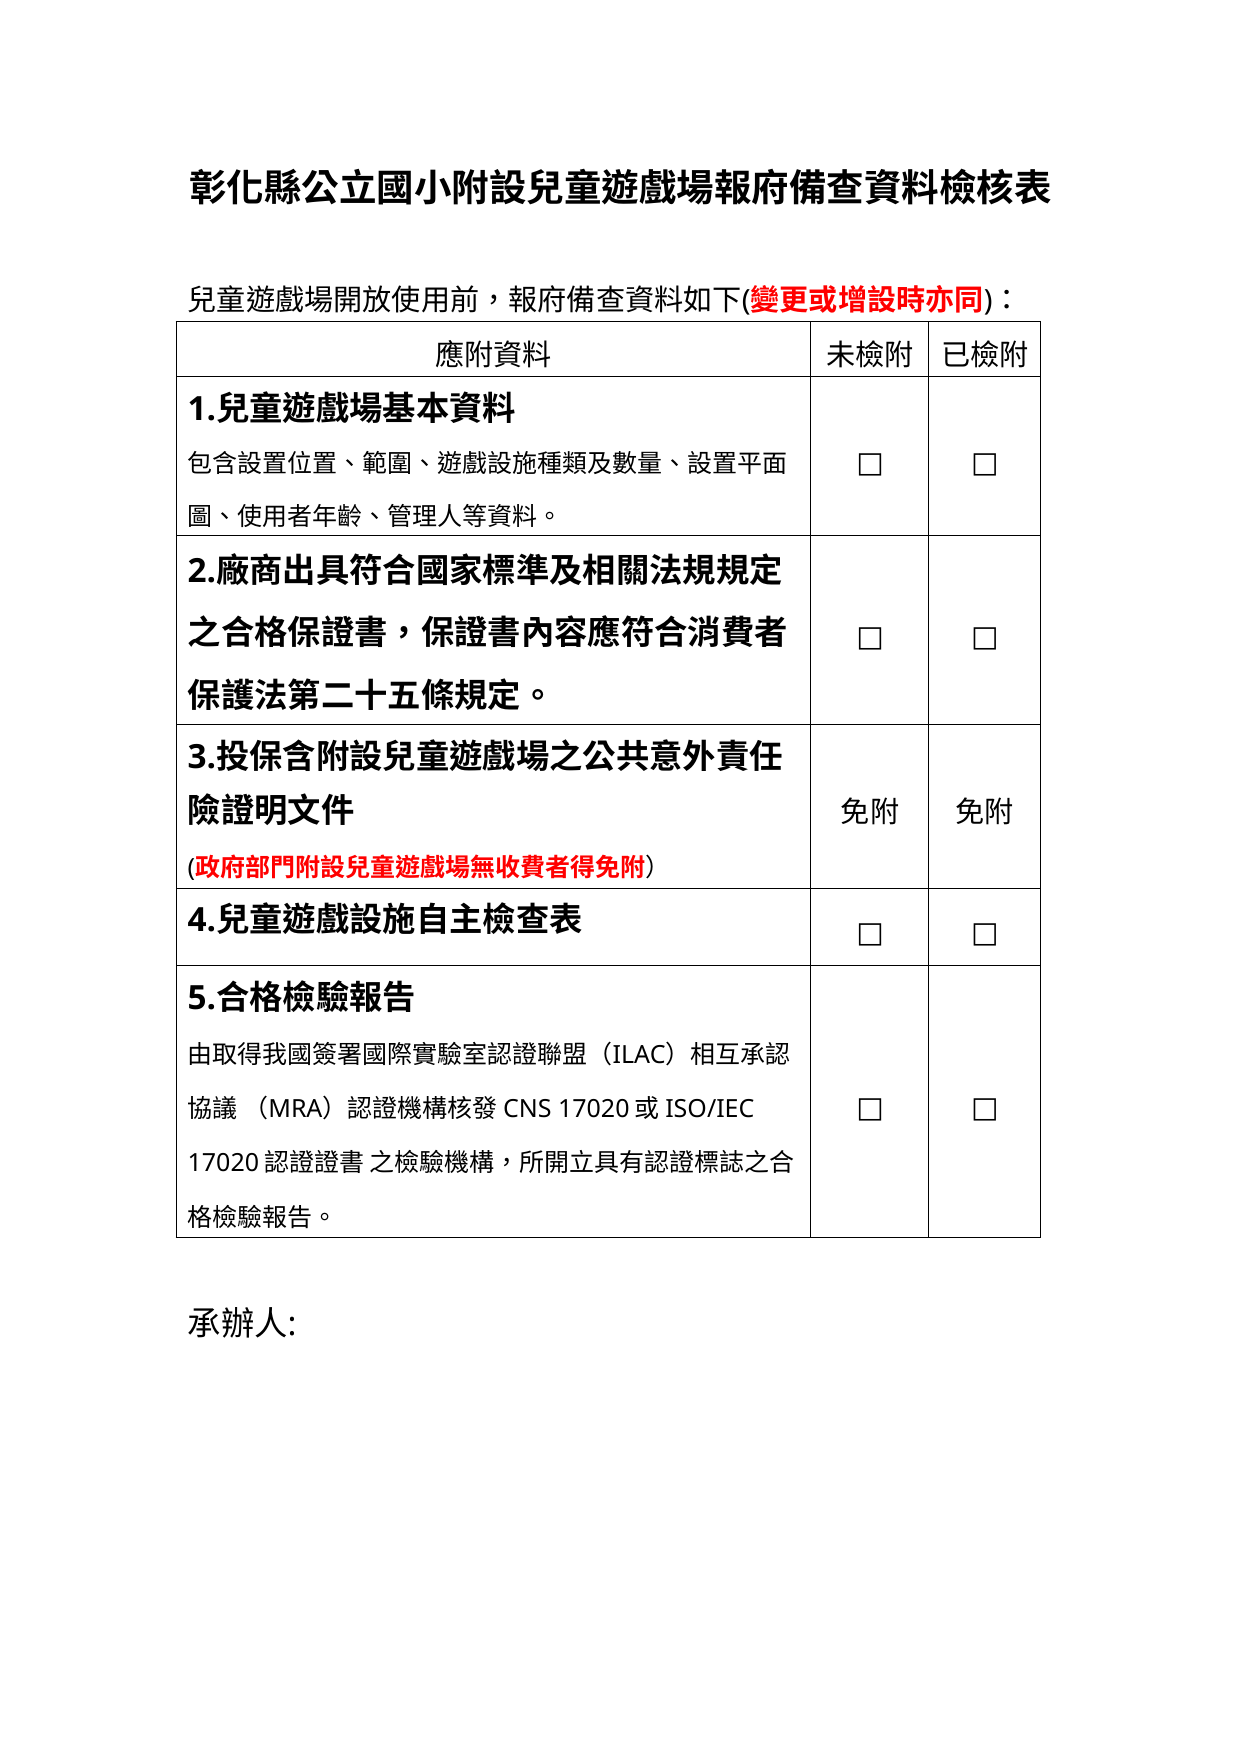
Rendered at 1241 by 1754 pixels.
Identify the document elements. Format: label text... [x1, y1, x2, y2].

table_cell □ [811, 889, 928, 965]
table_cell 3.投保含附設兒童遊戲場之公共意外責任險證明文件 (政府部門附設兒童遊戲場無收費者得免附） [177, 725, 810, 887]
table_header 未檢附 [811, 322, 928, 376]
table_header 應附資料 [177, 322, 810, 376]
table_cell 5.合格檢驗報告 由取得我國簽署國際實驗室認證聯盟（ILAC）相互承認協議 （MRA）認證機構核發 CNS 17020或 ISO/IEC 17020認證證書 之檢驗機構，所開立具有認證標誌之合格檢驗報告。 [177, 966, 810, 1237]
table_cell 1.兒童遊戲場基本資料 包含設置位置、範圍、遊戲設施種類及數量、設置平面圖、使用者年齡、管理人等資料。 [177, 377, 810, 535]
table_header 已檢附 [929, 322, 1040, 376]
table_cell 2.廠商出具符合國家標準及相關法規規定之合格保證書，保證書內容應符合消費者保護法第二十五條規定。 [177, 536, 810, 724]
text 彰化縣公立國小附設兒童遊戲場報府備查資料檢核表 [187, 158, 1053, 212]
table_cell 4.兒童遊戲設施自主檢查表 [177, 889, 810, 965]
table_cell □ [929, 966, 1040, 1237]
table_cell □ [929, 377, 1040, 535]
text 承辦人: [187, 1292, 1053, 1346]
table_cell □ [811, 536, 928, 724]
table_cell □ [929, 889, 1040, 965]
table_cell 免附 [929, 725, 1040, 887]
table_cell 免附 [811, 725, 928, 887]
text 兒童遊戲場開放使用前，報府備查資料如下(變更或增設時亦同)： [187, 267, 1053, 321]
table_cell □ [929, 536, 1040, 724]
table_cell □ [811, 966, 928, 1237]
table_cell □ [811, 377, 928, 535]
